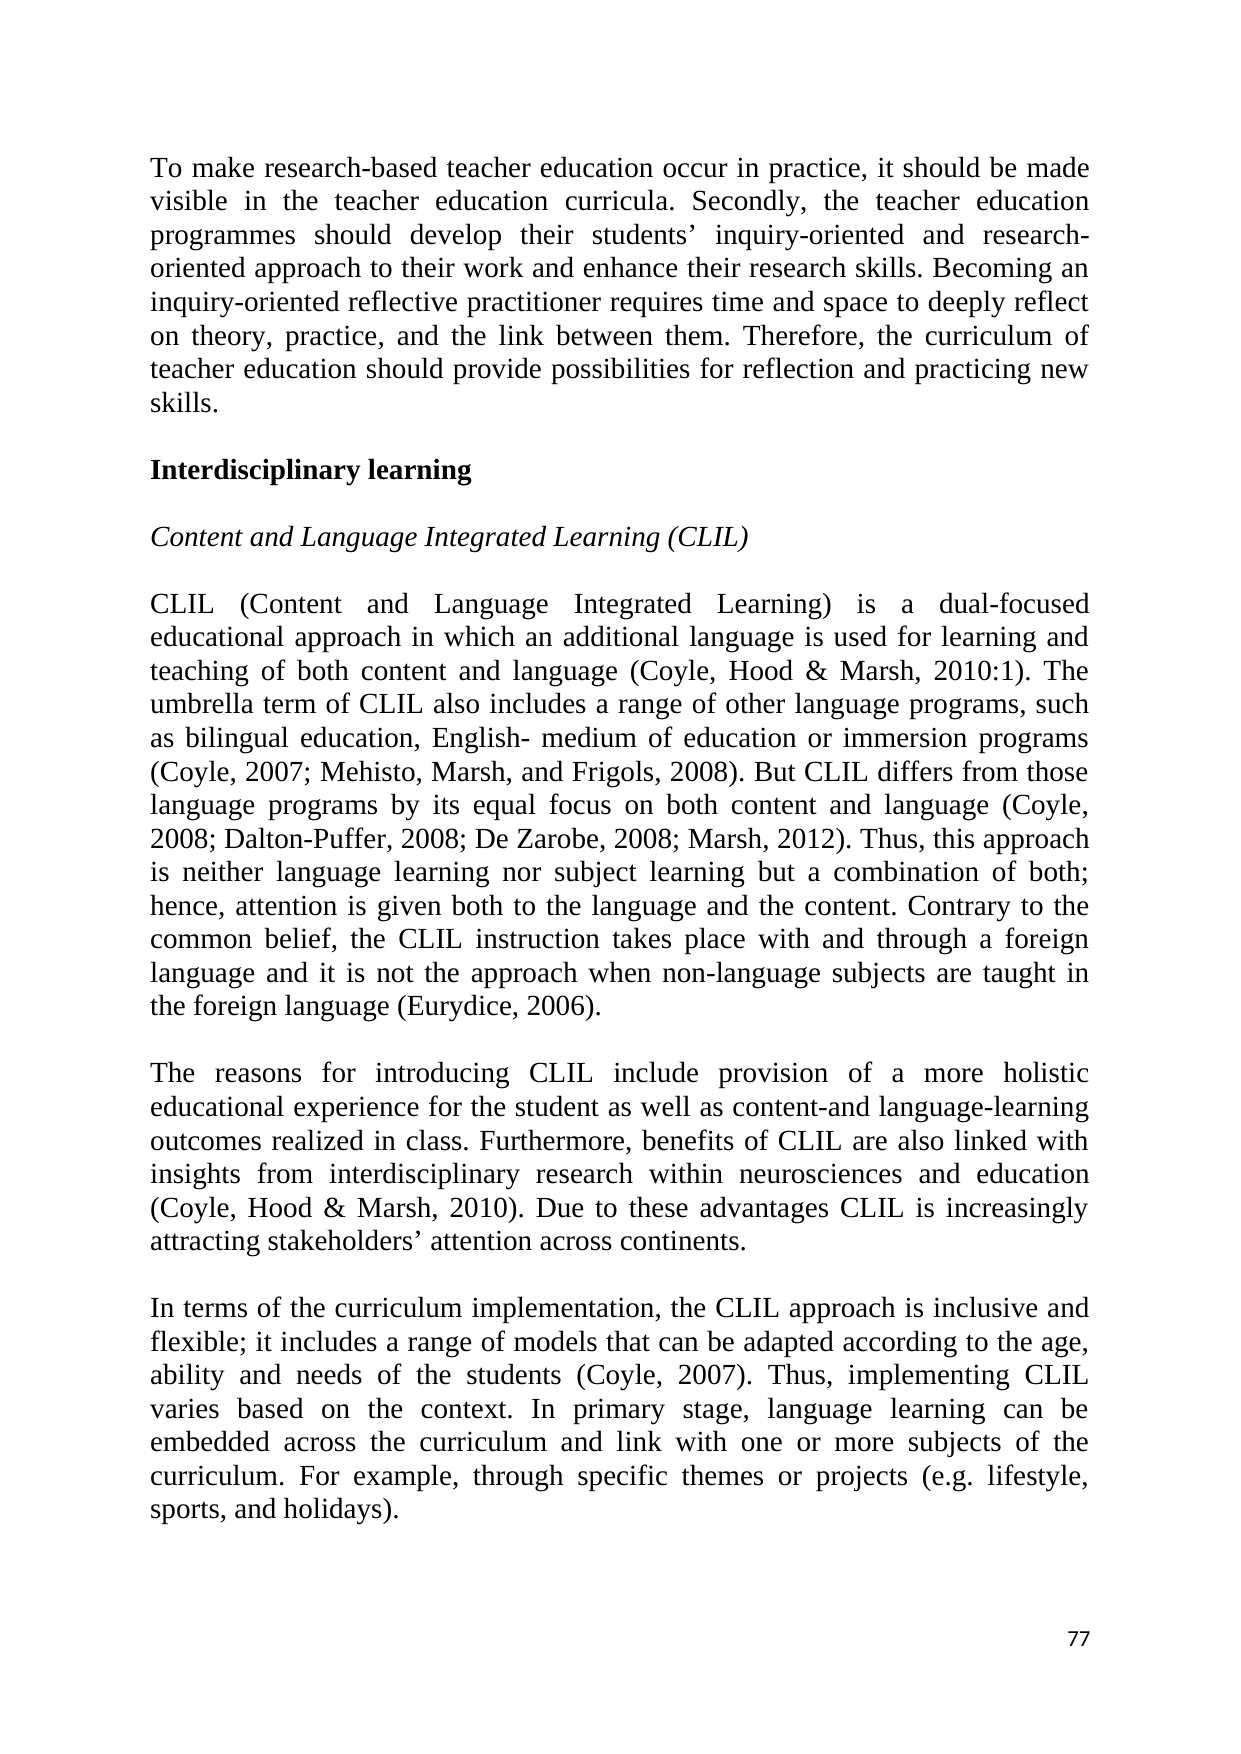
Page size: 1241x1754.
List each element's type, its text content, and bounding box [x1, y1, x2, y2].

text In terms of the curriculum implementation, the CLIL approach is inclusive and flexible; it includes a range of models that can be adapted according to the age, ability and needs of the students (Coyle, 2007). Thus, implementing CLIL varies based on the context. In primary stage, language learning can be embedded across the curriculum and link with one or more subjects of the curriculum. For example, through specific themes or projects (e.g. lifestyle, sports, and holidays). [150, 1290, 1090, 1525]
text To make research-based teacher education occur in practice, it should be made visible in the teacher education curricula. Secondly, the teacher education programmes should develop their students’ inquiry-oriented and research-oriented approach to their work and enhance their research skills. Becoming an inquiry-oriented reflective practitioner requires time and space to deeply reflect on theory, practice, and the link between them. Therefore, the curriculum of teacher education should provide possibilities for reflection and practicing new skills. [150, 150, 1090, 418]
text Content and Language Integrated Learning (CLIL) [150, 519, 1090, 552]
text CLIL (Content and Language Integrated Learning) is a dual-focused educational approach in which an additional language is used for learning and teaching of both content and language (Coyle, Hood & Marsh, 2010:1). The umbrella term of CLIL also includes a range of other language programs, such as bilingual education, English- medium of education or immersion programs (Coyle, 2007; Mehisto, Marsh, and Frigols, 2008). But CLIL differs from those language programs by its equal focus on both content and language (Coyle, 2008; Dalton-Puffer, 2008; De Zarobe, 2008; Marsh, 2012). Thus, this approach is neither language learning nor subject learning but a combination of both; hence, attention is given both to the language and the content. Contrary to the common belief, the CLIL instruction takes place with and through a foreign language and it is not the approach when non-language subjects are taught in the foreign language (Eurydice, 2006). [150, 586, 1090, 1022]
text The reasons for introducing CLIL include provision of a more holistic educational experience for the student as well as content-and language-learning outcomes realized in class. Furthermore, benefits of CLIL are also linked with insights from interdisciplinary research within neurosciences and education (Coyle, Hood & Marsh, 2010). Due to these advantages CLIL is increasingly attracting stakeholders’ attention across continents. [150, 1056, 1090, 1257]
text Interdisciplinary learning [150, 452, 1090, 485]
